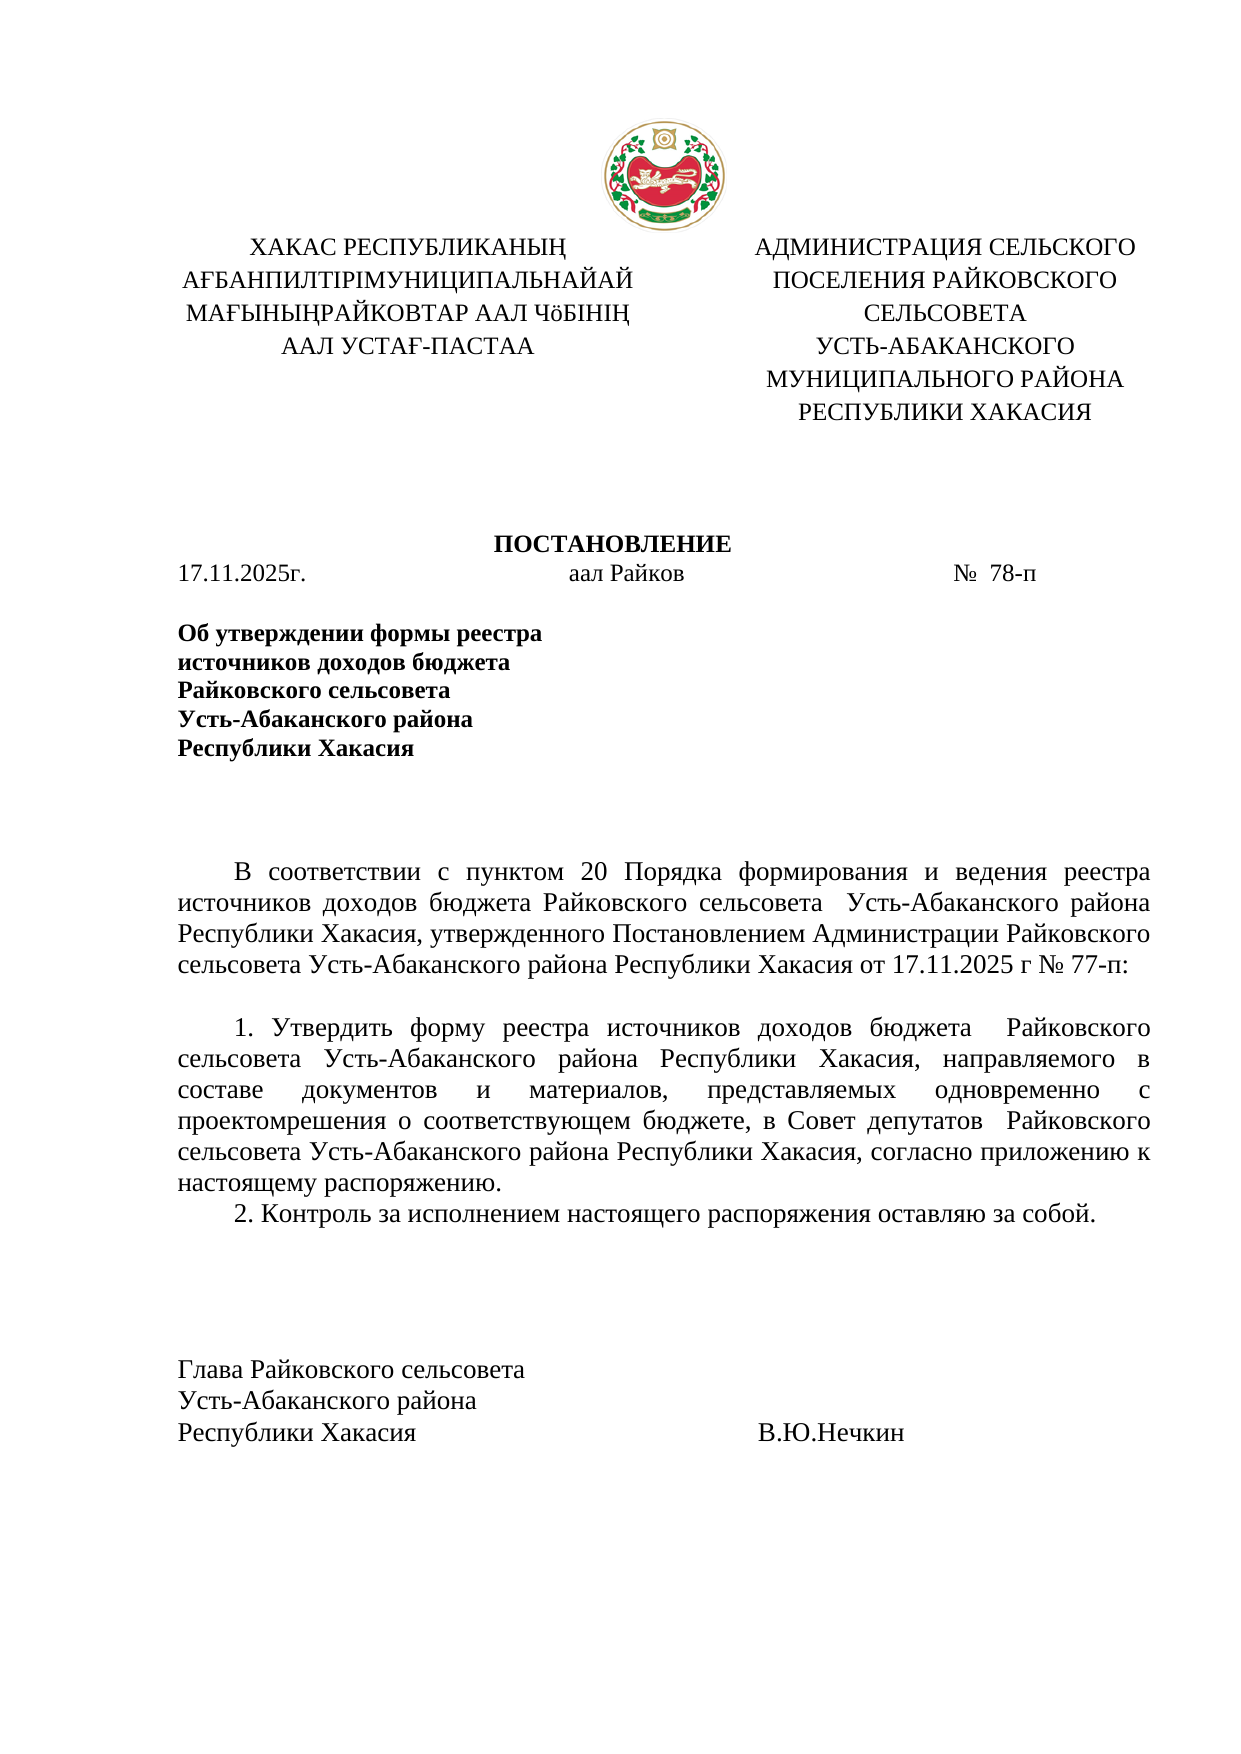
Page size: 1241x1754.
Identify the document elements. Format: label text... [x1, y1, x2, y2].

text Усть-Абаканского района [177, 1384, 1152, 1416]
text 17.11.2025г. аал Райков № 78-п [177, 558, 1152, 587]
text Глава Райковского сельсовета [177, 1353, 1152, 1384]
table_header ХАКАС РЕСПУБЛИКАНЫҢ АҒБАНПИЛТІРІМУНИЦИПАЛЬНАЙАЙМАҒЫНЫҢРАЙКОВТАР ААЛ ЧӧБІНІҢ ААЛ УСТАҒ-ПАСТАА [166, 232, 649, 500]
title Райковского сельсовета [177, 675, 1152, 704]
text В соответствии с пунктом 20 Порядка формирования и ведения реестра источников доходов бюджета Райковского сельсовета Усть-Абаканского района Республики Хакасия, утвержденного Постановлением Администрации Райковского сельсовета Усть-Абаканского района Республики Хакасия от 17.11.2025 г № 77-п: [177, 855, 1152, 979]
title источников доходов бюджета [177, 647, 1152, 675]
text Республики Хакасия В.Ю.Нечкин [177, 1416, 1152, 1447]
title Республики Хакасия [177, 733, 1152, 762]
table_header АДМИНИСТРАЦИЯ СЕЛЬСКОГО ПОСЕЛЕНИЯ РАЙКОВСКОГО СЕЛЬСОВЕТА УСТЬ-АБАКАНСКОГО МУНИЦИПАЛЬНОГО РАЙОНА РЕСПУБЛИКИ ХАКАСИЯ [650, 232, 1167, 500]
picture [601, 118, 727, 233]
text 2. Контроль за исполнением настоящего распоряжения оставляю за собой. [177, 1198, 1152, 1229]
title Об утверждении формы реестра [177, 618, 1152, 647]
text ПОСТАНОВЛЕНИЕ [177, 529, 1048, 558]
text 1. Утвердить форму реестра источников доходов бюджета Райковского сельсовета Усть-Абаканского района Республики Хакасия, направляемого в составе документов и материалов, представляемых одновременно с проектомрешения о соответствующем бюджете, в Совет депутатов Райковского сельсовета Усть-Абаканского района Республики Хакасия, согласно приложению к настоящему распоряжению. [177, 1011, 1152, 1198]
title Усть-Абаканского района [177, 704, 1152, 733]
